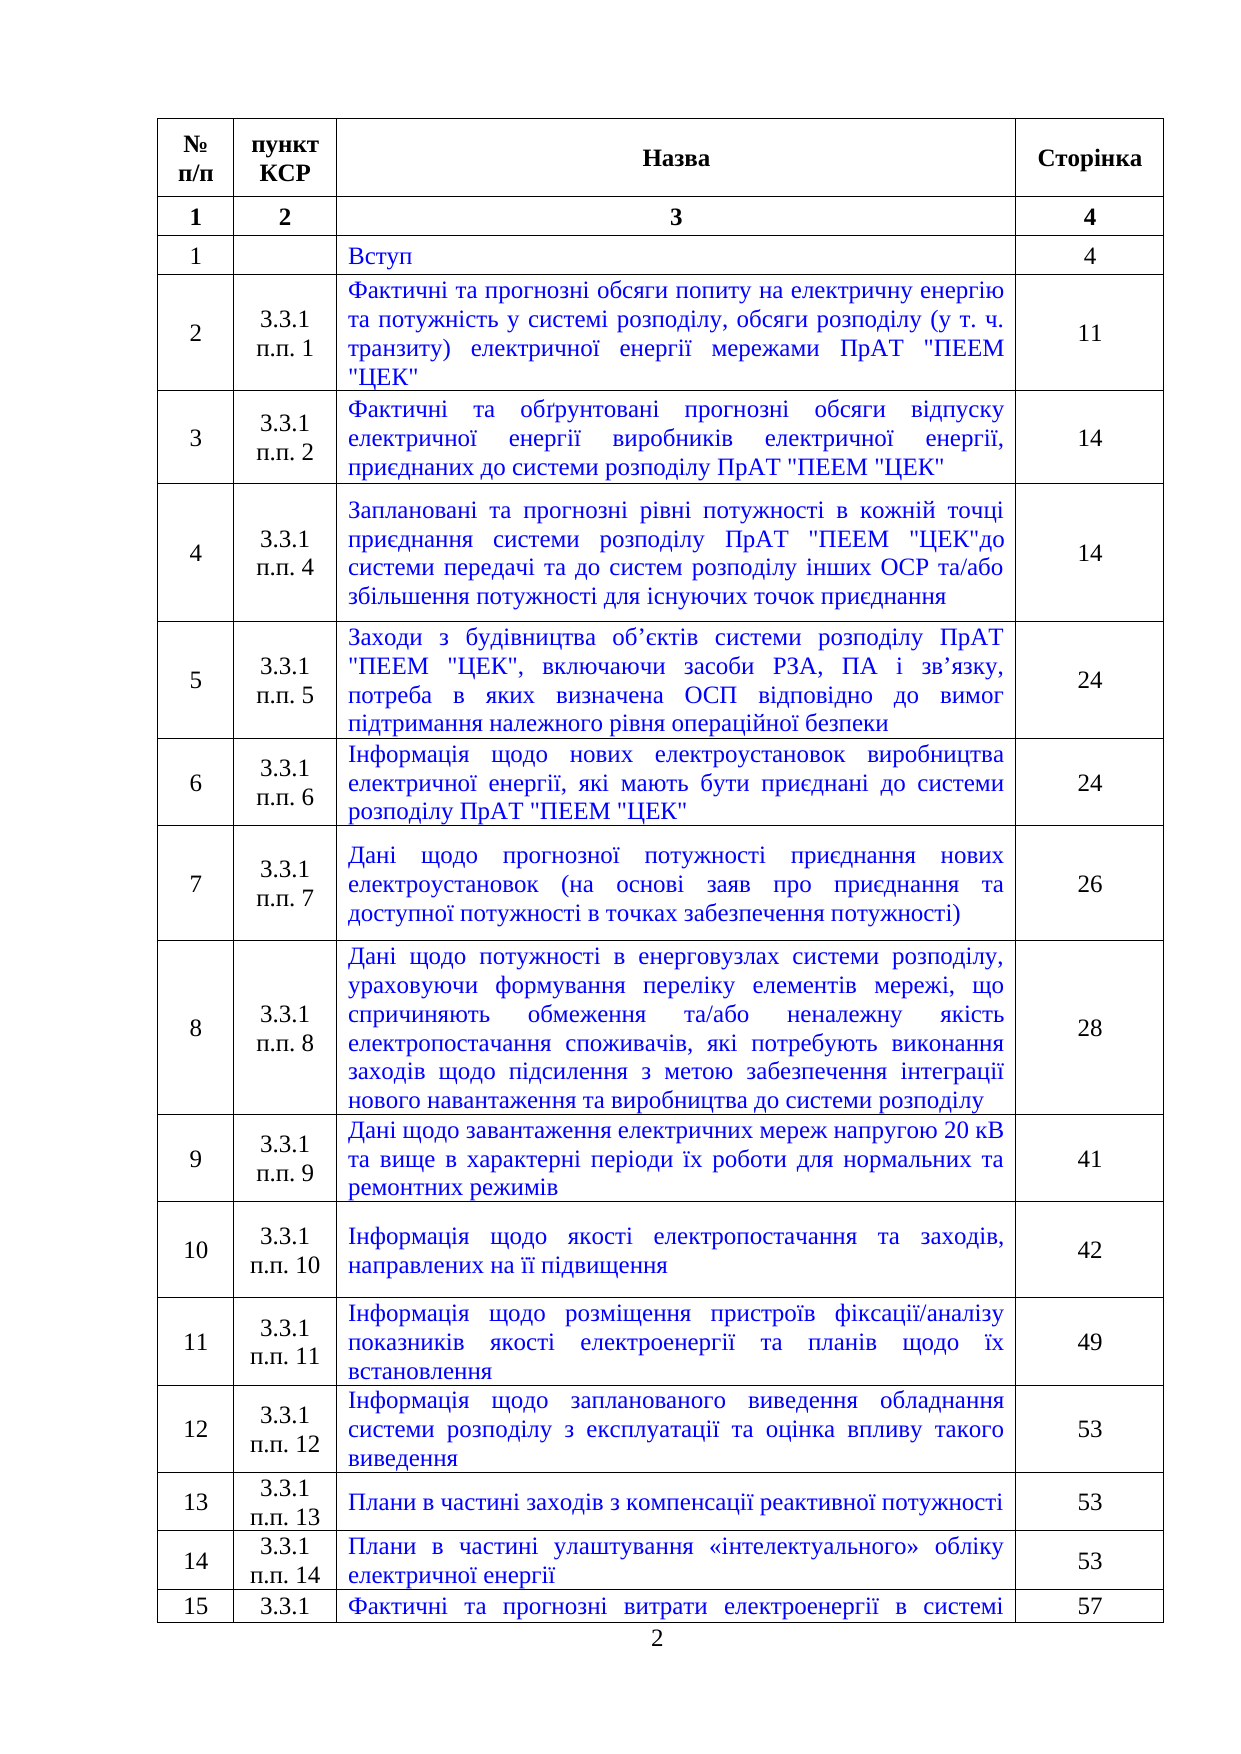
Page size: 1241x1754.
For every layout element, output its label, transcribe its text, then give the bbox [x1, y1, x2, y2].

table_cell Плани в частині заходів з компенсації реактивної потужності [337, 1473, 1015, 1530]
table_cell 26 [1016, 826, 1163, 940]
table_cell 13 [158, 1473, 233, 1530]
table_cell 14 [158, 1531, 233, 1589]
table_cell Інформація щодо нових електроустановок виробництва електричної енергії, які мають бути приєднані до системи розподілу ПрАТ "ПЕЕМ "ЦЕК" [337, 739, 1015, 825]
table_cell 3.3.1 п.п. 15 [234, 1590, 336, 1622]
table_cell Інформація щодо запланованого виведення обладнання системи розподілу з експлуатації та оцінка впливу такого виведення [337, 1386, 1015, 1472]
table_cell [337, 1590, 1015, 1622]
table_cell 49 [1016, 1298, 1163, 1384]
table_cell 3 [158, 391, 233, 483]
table_cell 11 [158, 1298, 233, 1384]
table_cell Фактичні та обґрунтовані прогнозні обсяги відпуску електричної енергії виробників електричної енергії, приєднаних до системи розподілу ПрАТ "ПЕЕМ "ЦЕК" [337, 391, 1015, 483]
table_cell Дані щодо завантаження електричних мереж напругою 20 кВ та вище в характерні періоди їх роботи для нормальних та ремонтних режимів [337, 1115, 1015, 1201]
table_cell 9 [158, 1115, 233, 1201]
table_cell 3.3.1 п.п. 14 [234, 1531, 336, 1589]
table_cell Інформація щодо розміщення пристроїв фіксації/аналізу показників якості електроенергії та планів щодо їх встановлення [337, 1298, 1015, 1384]
table_cell 3.3.1 п.п. 10 [234, 1202, 336, 1297]
table_cell 53 [1016, 1386, 1163, 1472]
table_cell 2 [234, 197, 336, 235]
table_cell 12 [158, 1386, 233, 1472]
table_cell Плани в частині улаштування «інтелектуального» обліку електричної енергії [337, 1531, 1015, 1589]
table_cell Інформація щодо якості електропостачання та заходів, направлених на її підвищення [337, 1202, 1015, 1297]
table_cell 3.3.1 п.п. 13 [234, 1473, 336, 1530]
table_cell 3.3.1 п.п. 5 [234, 622, 336, 738]
table_cell 6 [158, 739, 233, 825]
table_cell 8 [158, 941, 233, 1114]
table_cell 1 [158, 236, 233, 274]
table_cell 4 [1016, 236, 1163, 274]
table_cell 3.3.1 п.п. 6 [234, 739, 336, 825]
table_cell Фактичні та прогнозні обсяги попиту на електричну енергію та потужність у системі розподілу, обсяги розподілу (у т. ч. транзиту) електричної енергії мережами ПрАТ "ПЕЕМ "ЦЕК" [337, 275, 1015, 390]
table_cell 10 [158, 1202, 233, 1297]
table_cell 3.3.1 п.п. 1 [234, 275, 336, 390]
table_cell 3.3.1 п.п. 8 [234, 941, 336, 1114]
table_cell 3 [337, 197, 1015, 235]
table_header Сторінка [1016, 119, 1163, 196]
table_cell 28 [1016, 941, 1163, 1114]
table_cell 3.3.1 п.п. 11 [234, 1298, 336, 1384]
table_cell 2 [158, 275, 233, 390]
table_cell 14 [1016, 391, 1163, 483]
table_cell 57 [1016, 1590, 1163, 1622]
table_header Назва [337, 119, 1015, 196]
table_cell 4 [158, 484, 233, 621]
table_cell 3.3.1 п.п. 2 [234, 391, 336, 483]
table_cell 14 [1016, 484, 1163, 621]
table_cell 24 [1016, 622, 1163, 738]
table_cell 3.3.1 п.п. 12 [234, 1386, 336, 1472]
table_cell 15 [158, 1590, 233, 1622]
table_cell 11 [1016, 275, 1163, 390]
table_cell 53 [1016, 1473, 1163, 1530]
table_cell [234, 236, 336, 274]
table_cell 24 [1016, 739, 1163, 825]
table_cell 1 [158, 197, 233, 235]
table_cell Вступ [337, 236, 1015, 274]
table_cell 4 [1016, 197, 1163, 235]
table_cell Заходи з будівництва об’єктів системи розподілу ПрАТ "ПЕЕМ "ЦЕК", включаючи засоби РЗА, ПА і зв’язку, потреба в яких визначена ОСП відповідно до вимог підтримання належного рівня операційної безпеки [337, 622, 1015, 738]
table_cell 41 [1016, 1115, 1163, 1201]
table_header пункт КСР [234, 119, 336, 196]
table_cell Дані щодо потужності в енерговузлах системи розподілу, ураховуючи формування переліку елементів мережі, що спричиняють обмеження та/або неналежну якість електропостачання споживачів, які потребують виконання заходів щодо підсилення з метою забезпечення інтеграції нового навантаження та виробництва до системи розподілу [337, 941, 1015, 1114]
table_header № п/п [158, 119, 233, 196]
table_cell 3.3.1 п.п. 4 [234, 484, 336, 621]
table_cell Заплановані та прогнозні рівні потужності в кожній точці приєднання системи розподілу ПрАТ "ПЕЕМ "ЦЕК"до системи передачі та до систем розподілу інших ОСР та/або збільшення потужності для існуючих точок приєднання [337, 484, 1015, 621]
table_cell 5 [158, 622, 233, 738]
table_cell 3.3.1 п.п. 7 [234, 826, 336, 940]
table_cell 42 [1016, 1202, 1163, 1297]
table_cell Дані щодо прогнозної потужності приєднання нових електроустановок (на основі заяв про приєднання та доступної потужності в точках забезпечення потужності) [337, 826, 1015, 940]
table_cell 7 [158, 826, 233, 940]
table_cell 53 [1016, 1531, 1163, 1589]
table_cell 3.3.1 п.п. 9 [234, 1115, 336, 1201]
